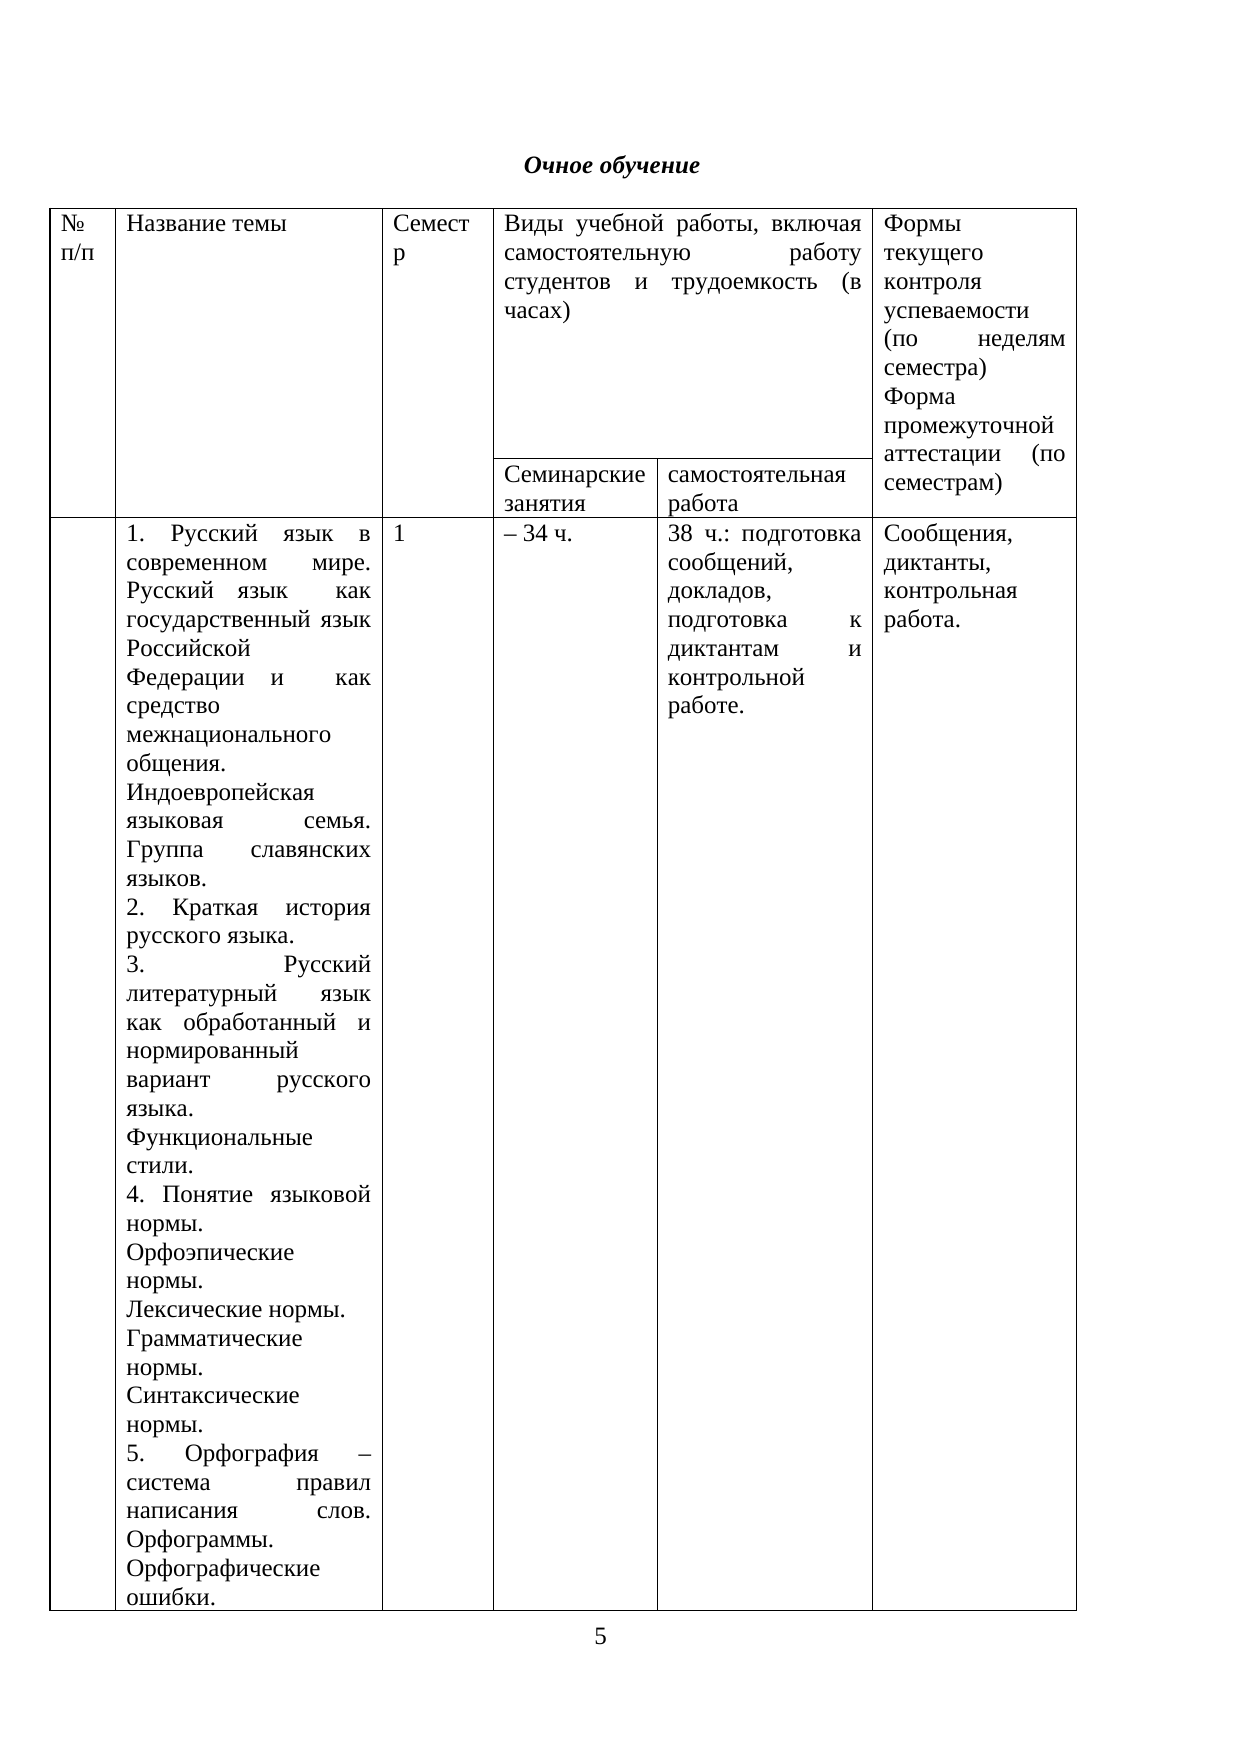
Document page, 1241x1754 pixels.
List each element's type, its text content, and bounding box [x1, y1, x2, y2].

table_header № п/п [51, 209, 115, 517]
table_cell 38 ч.: подготовка сообщений, докладов, подготовка к диктантам и контрольной работе. [658, 518, 872, 1610]
table_cell самостоятельная работа [658, 459, 872, 517]
table_cell – 34 ч. [494, 518, 657, 1610]
table_header Название темы [116, 209, 382, 517]
table_cell 1 [383, 518, 493, 1610]
table_cell Сообщения, диктанты, контрольная работа. [873, 518, 1076, 1610]
table_cell [51, 518, 115, 1610]
table_cell 1. Русский язык в современном мире. Русский язык как государственный язык Российской Федерации и как средство межнационального общения. Индоевропейская языковая семья. Группа славянских языков. 2. Краткая история русского языка. 3. Русский литературный язык как обработанный и нормированный вариант русского языка. Функциональные стили. 4. Понятие языковой нормы. Орфоэпические нормы. Лексические нормы. Грамматические нормы. Синтаксические нормы. 5. Орфография – система правил написания слов. Орфограммы. Орфографические ошибки. [116, 518, 382, 1610]
table_cell Семинарские занятия [494, 459, 657, 517]
table_header Семестр [383, 209, 493, 517]
table_header Виды учебной работы, включая самостоятельную работу студентов и трудоемкость (в часах) [494, 209, 872, 458]
text Очное обучение [124, 150, 1077, 179]
table_header Формы текущего контроля успеваемости (по неделям семестра) Форма промежуточной аттестации (по семестрам) [873, 209, 1076, 517]
